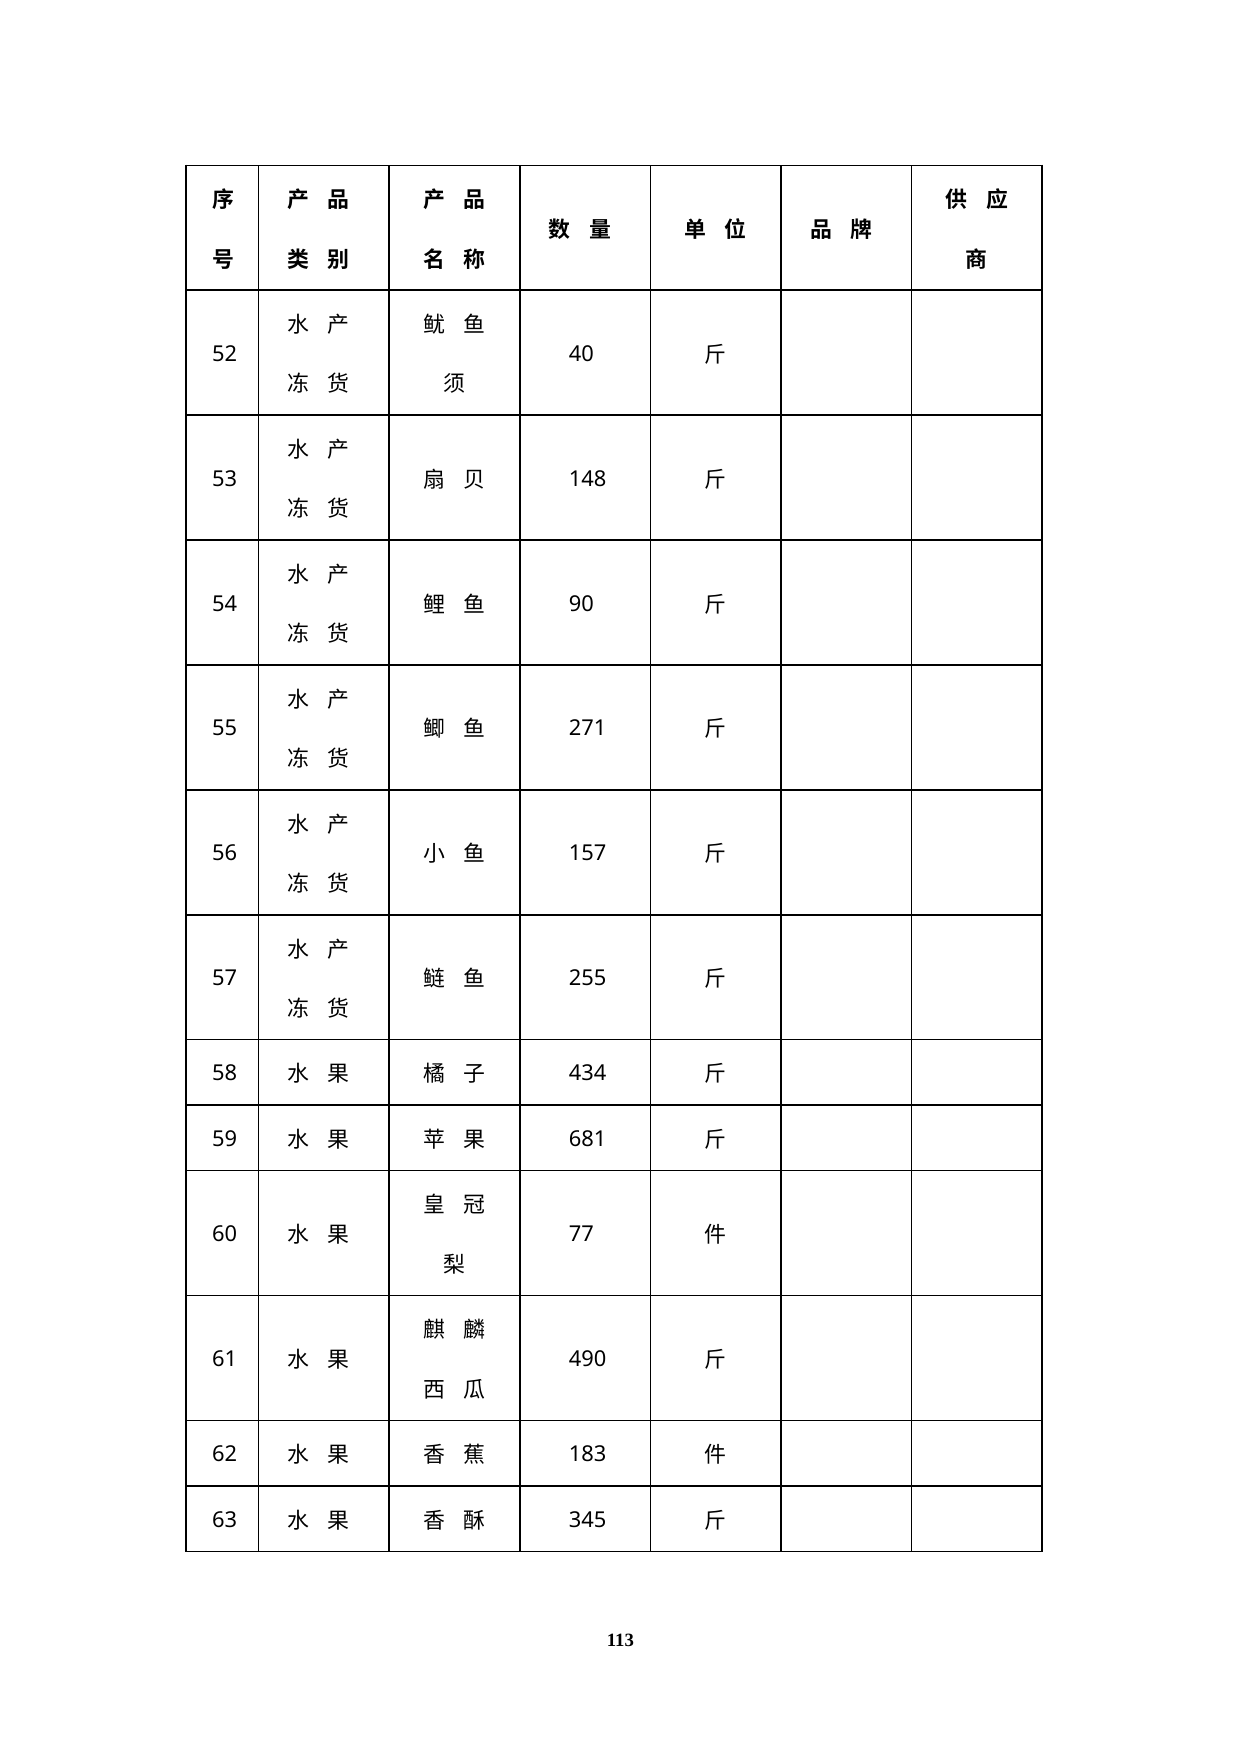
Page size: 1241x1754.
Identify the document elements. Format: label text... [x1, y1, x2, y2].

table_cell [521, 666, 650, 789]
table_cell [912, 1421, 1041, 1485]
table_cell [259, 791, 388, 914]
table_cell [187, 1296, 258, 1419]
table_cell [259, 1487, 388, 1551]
table_header 品牌 [782, 166, 911, 289]
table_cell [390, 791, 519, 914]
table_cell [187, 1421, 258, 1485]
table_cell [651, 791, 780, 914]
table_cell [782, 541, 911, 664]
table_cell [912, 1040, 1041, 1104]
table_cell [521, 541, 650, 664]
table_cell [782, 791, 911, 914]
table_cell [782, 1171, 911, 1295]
table_header 产品名称 [390, 166, 519, 289]
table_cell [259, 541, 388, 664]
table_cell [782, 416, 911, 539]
table_header 供应商 [912, 166, 1041, 289]
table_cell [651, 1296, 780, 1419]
table_header 序号 [187, 166, 258, 289]
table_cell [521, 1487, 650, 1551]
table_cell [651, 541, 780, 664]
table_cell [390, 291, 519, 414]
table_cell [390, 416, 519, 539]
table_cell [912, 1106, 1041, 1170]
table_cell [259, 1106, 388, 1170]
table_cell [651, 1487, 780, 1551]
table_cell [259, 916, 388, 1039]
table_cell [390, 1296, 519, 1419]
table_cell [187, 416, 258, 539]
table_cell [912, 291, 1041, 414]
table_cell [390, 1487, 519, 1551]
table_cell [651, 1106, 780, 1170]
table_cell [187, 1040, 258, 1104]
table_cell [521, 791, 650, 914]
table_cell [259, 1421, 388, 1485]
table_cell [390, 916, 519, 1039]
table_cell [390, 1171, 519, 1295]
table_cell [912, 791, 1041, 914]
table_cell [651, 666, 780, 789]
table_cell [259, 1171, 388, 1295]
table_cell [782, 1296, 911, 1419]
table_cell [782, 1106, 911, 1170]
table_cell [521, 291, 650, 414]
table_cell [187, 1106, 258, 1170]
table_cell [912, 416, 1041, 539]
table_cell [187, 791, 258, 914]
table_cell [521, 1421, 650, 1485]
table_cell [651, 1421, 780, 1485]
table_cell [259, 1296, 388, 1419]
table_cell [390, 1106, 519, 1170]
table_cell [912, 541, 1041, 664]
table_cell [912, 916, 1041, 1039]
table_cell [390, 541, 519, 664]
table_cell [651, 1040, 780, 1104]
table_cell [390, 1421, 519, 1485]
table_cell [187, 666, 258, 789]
table_header 数量 [521, 166, 650, 289]
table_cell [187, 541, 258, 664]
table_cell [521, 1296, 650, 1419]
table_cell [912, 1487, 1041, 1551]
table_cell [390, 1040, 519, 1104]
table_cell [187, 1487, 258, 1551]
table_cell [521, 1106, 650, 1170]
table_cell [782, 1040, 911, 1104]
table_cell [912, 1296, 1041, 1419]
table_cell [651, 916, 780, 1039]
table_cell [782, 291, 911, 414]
table_header 产品类别 [259, 166, 388, 289]
table_header 单位 [651, 166, 780, 289]
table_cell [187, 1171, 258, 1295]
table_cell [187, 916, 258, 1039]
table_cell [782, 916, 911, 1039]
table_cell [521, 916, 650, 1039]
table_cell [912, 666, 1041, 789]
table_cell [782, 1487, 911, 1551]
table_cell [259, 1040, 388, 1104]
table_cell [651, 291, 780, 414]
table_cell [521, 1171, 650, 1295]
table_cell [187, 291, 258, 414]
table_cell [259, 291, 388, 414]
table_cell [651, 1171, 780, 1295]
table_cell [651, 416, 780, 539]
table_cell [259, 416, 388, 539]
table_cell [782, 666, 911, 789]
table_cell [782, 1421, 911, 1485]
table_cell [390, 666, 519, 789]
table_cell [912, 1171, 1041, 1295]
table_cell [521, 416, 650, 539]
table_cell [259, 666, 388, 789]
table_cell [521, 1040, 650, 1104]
